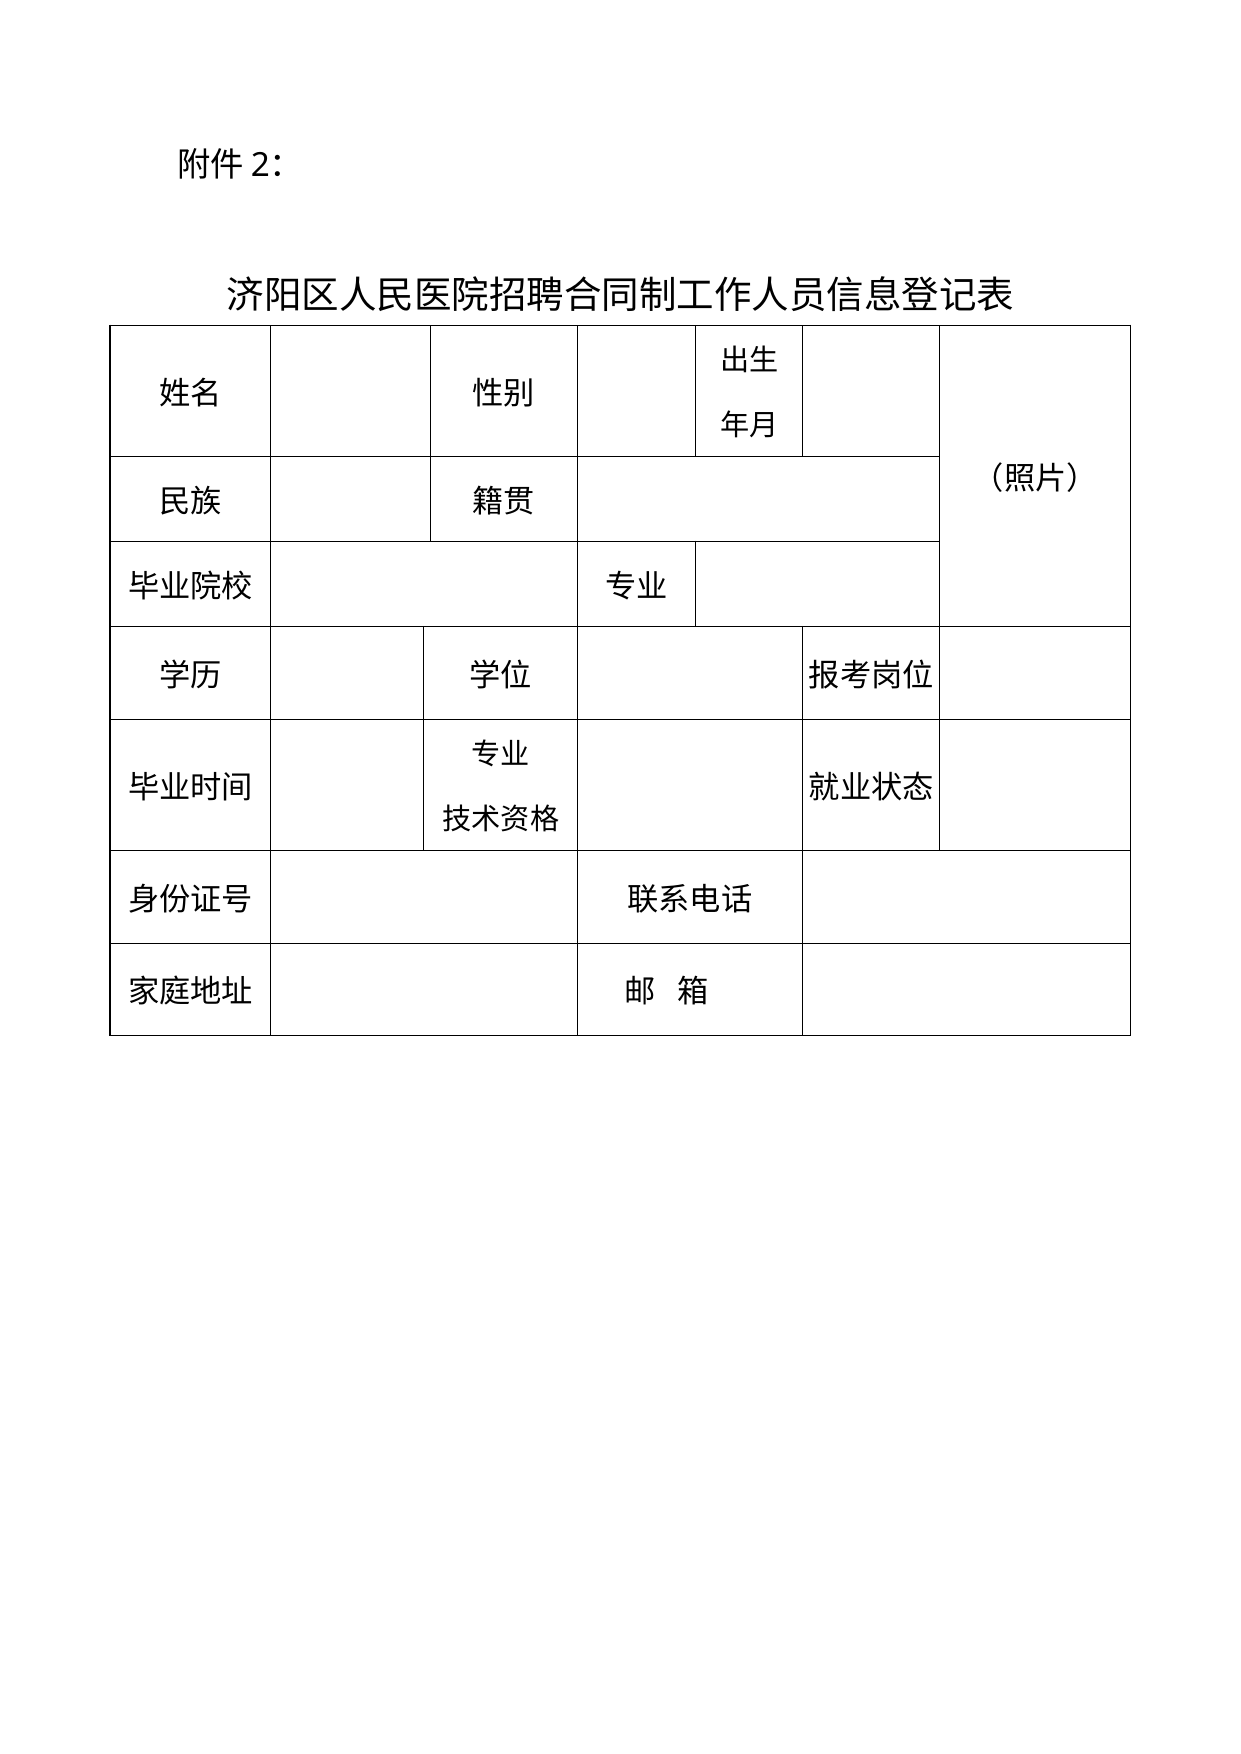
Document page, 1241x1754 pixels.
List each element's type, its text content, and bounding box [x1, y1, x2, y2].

table_cell 报考岗位 [803, 627, 939, 718]
table_cell 联系电话 [578, 851, 802, 942]
table_cell 毕业时间 [111, 720, 270, 849]
table_cell 毕业院校 [111, 542, 270, 626]
table_cell 民族 [111, 457, 270, 541]
table_cell 学历 [111, 627, 270, 718]
table_header [803, 326, 939, 456]
table_cell [271, 720, 423, 849]
table_cell [803, 944, 1130, 1035]
table_cell [271, 457, 430, 541]
table_cell [578, 627, 802, 718]
table_cell [271, 944, 577, 1035]
table_header [271, 326, 430, 456]
table_header 出生 年月 [696, 326, 802, 456]
table_cell 专业 技术资格 [424, 720, 577, 849]
table_header （照片） [940, 326, 1130, 626]
table_cell [696, 542, 939, 626]
table_cell [578, 457, 939, 541]
table_cell [940, 720, 1130, 849]
table_cell [271, 542, 577, 626]
table_cell [271, 851, 577, 942]
table_cell [803, 851, 1130, 942]
table_cell 就业状态 [803, 720, 939, 849]
table_header 性别 [431, 326, 577, 456]
table_cell 专业 [578, 542, 695, 626]
table_header [578, 326, 695, 456]
text 附件2： [177, 129, 1063, 194]
table_cell 家庭地址 [111, 944, 270, 1035]
table_cell 邮 箱 [578, 944, 802, 1035]
table_cell 身份证号 [111, 851, 270, 942]
table_header 姓名 [111, 326, 270, 456]
table_cell 籍贯 [431, 457, 577, 541]
text 济阳区人民医院招聘合同制工作人员信息登记表 [177, 259, 1063, 324]
table_cell [271, 627, 423, 718]
table_cell [940, 627, 1130, 718]
table_cell [578, 720, 802, 849]
table_cell 学位 [424, 627, 577, 718]
